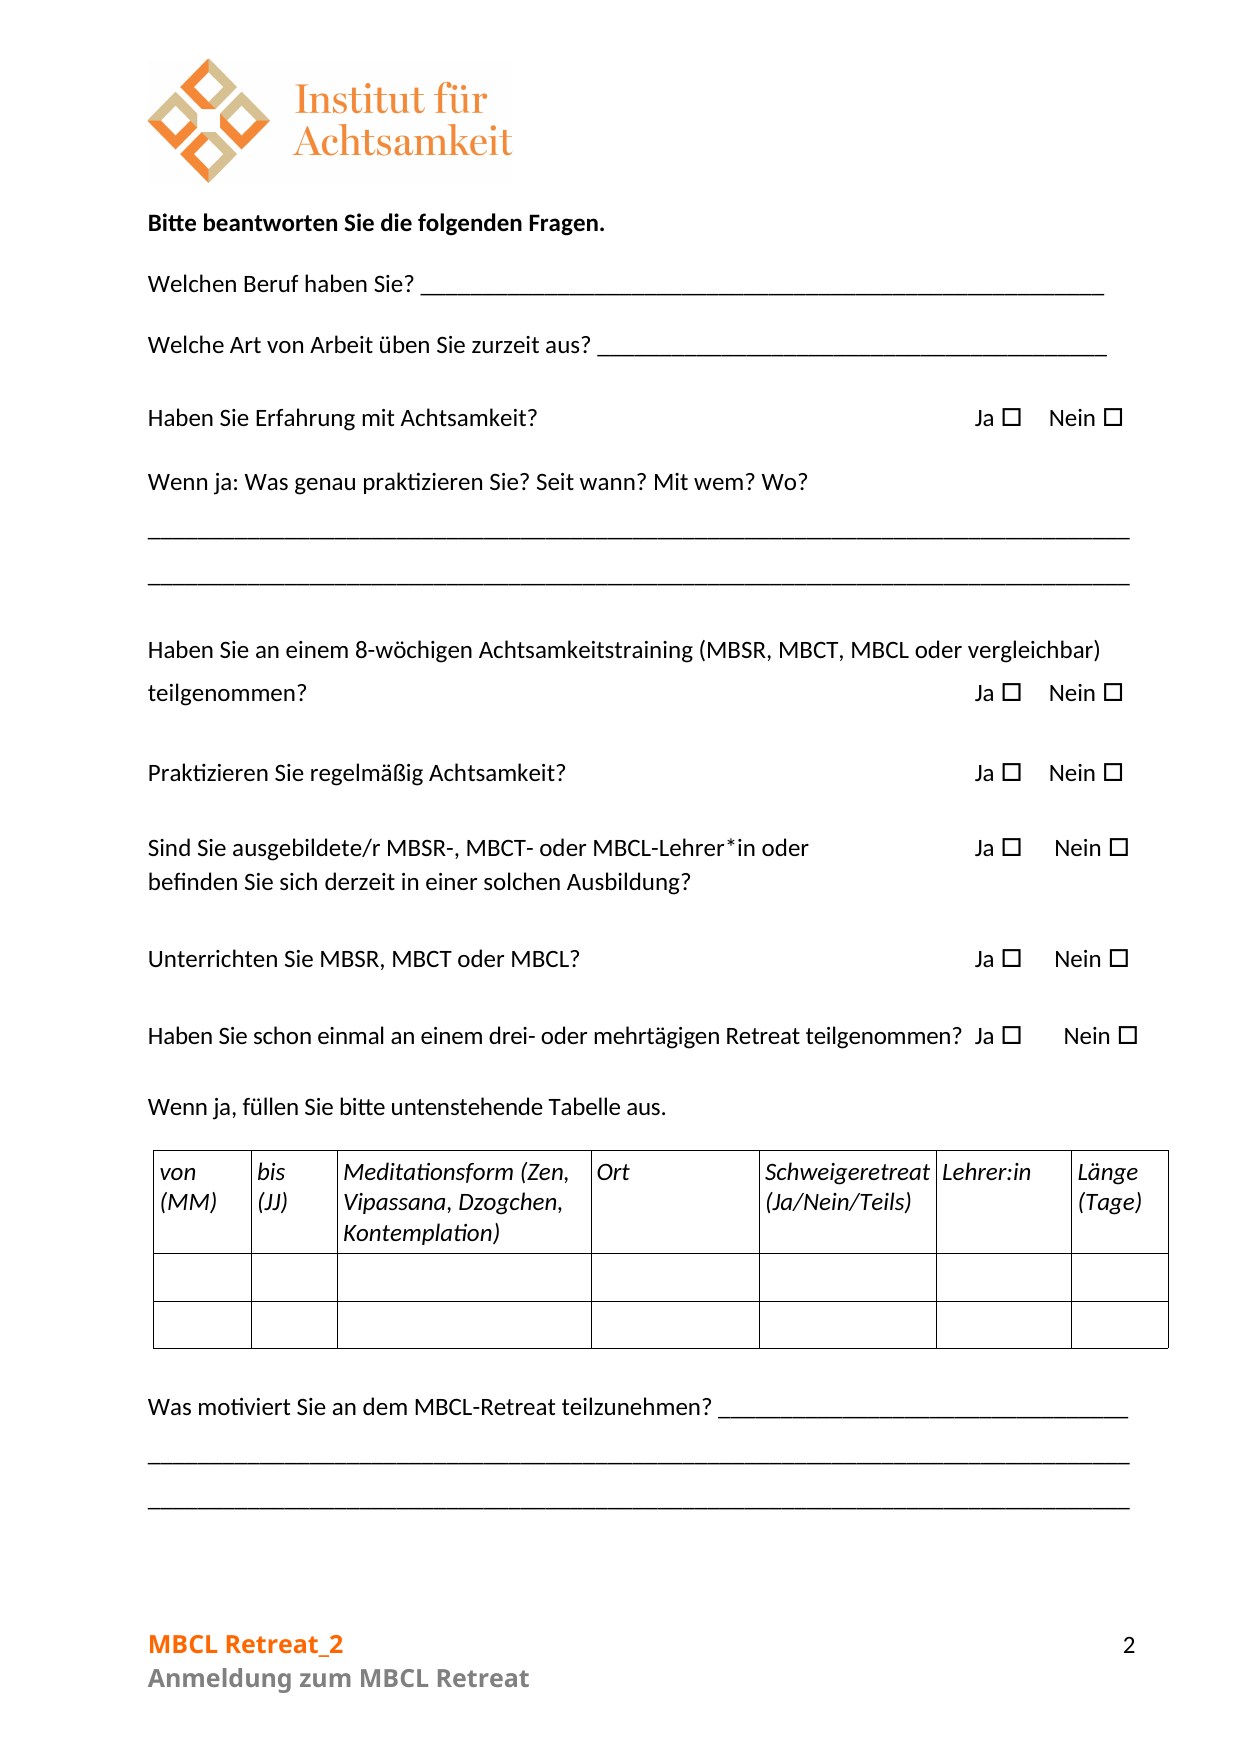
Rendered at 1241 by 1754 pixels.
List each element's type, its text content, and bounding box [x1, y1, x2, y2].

table_cell [154, 1302, 251, 1348]
table_header Meditationsform (Zen, Vipassana, Dzogchen, Kontemplation) [338, 1151, 591, 1253]
text _______________________________________________________________________________ [148, 558, 1137, 588]
table_cell [1072, 1302, 1168, 1348]
text Unterrichten Sie MBSR, MBCT oder MBCL? Ja □ Nein □ [148, 931, 1137, 977]
text Wenn ja: Was genau praktizieren Sie? Seit wann? Mit wem? Wo? _______________________________________________________________________________ [148, 466, 1137, 542]
table_cell [252, 1254, 337, 1301]
picture [147, 59, 513, 183]
table_cell [760, 1254, 936, 1301]
text Welche Art von Arbeit üben Sie zurzeit aus? _________________________________________ [148, 329, 1137, 359]
text Bitte beantworten Sie die folgenden Fragen. [148, 207, 1137, 237]
text Welchen Beruf haben Sie? _______________________________________________________ [148, 268, 1137, 298]
table_cell [592, 1254, 759, 1301]
text Haben Sie an einem 8-wöchigen Achtsamkeitstraining (MBSR, MBCT, MBCL oder vergleichbar) teilgenommen? Ja □ Nein □ [148, 603, 1137, 710]
table_header Ort [592, 1151, 759, 1253]
table_cell [252, 1302, 337, 1348]
table_header Lehrer:in [937, 1151, 1071, 1253]
text Haben Sie Erfahrung mit Achtsamkeit? Ja □ Nein □ [148, 390, 1137, 436]
text _______________________________________________________________________________ [148, 1437, 1137, 1467]
table_cell [592, 1302, 759, 1348]
table_header Schweigeretreat (Ja/Nein/Teils) [760, 1151, 936, 1253]
text befinden Sie sich derzeit in einer solchen Ausbildung? [148, 866, 1137, 896]
table_cell [338, 1302, 591, 1348]
table_cell [937, 1302, 1071, 1348]
text Haben Sie schon einmal an einem drei- oder mehrtägigen Retreat teilgenommen? Ja □ Nein □ [148, 1008, 1152, 1086]
text Sind Sie ausgebildete/r MBSR-, MBCT- oder MBCL-Lehrer*in oder Ja □ Nein □ [148, 820, 1137, 866]
text Was motiviert Sie an dem MBCL-Retreat teilzunehmen? _________________________________ [148, 1391, 1137, 1422]
table_header Länge (Tage) [1072, 1151, 1168, 1253]
table_cell [937, 1254, 1071, 1301]
text Wenn ja, füllen Sie bitte untenstehende Tabelle aus. [148, 1091, 1152, 1150]
table_cell [154, 1254, 251, 1301]
text Praktizieren Sie regelmäßig Achtsamkeit? Ja □ Nein □ [148, 745, 1137, 820]
table_cell [760, 1302, 936, 1348]
text _______________________________________________________________________________ [148, 1482, 1137, 1513]
table_header von (MM) [154, 1151, 251, 1253]
table_cell [338, 1254, 591, 1301]
table_cell [1072, 1254, 1168, 1301]
table_header bis (JJ) [252, 1151, 337, 1253]
